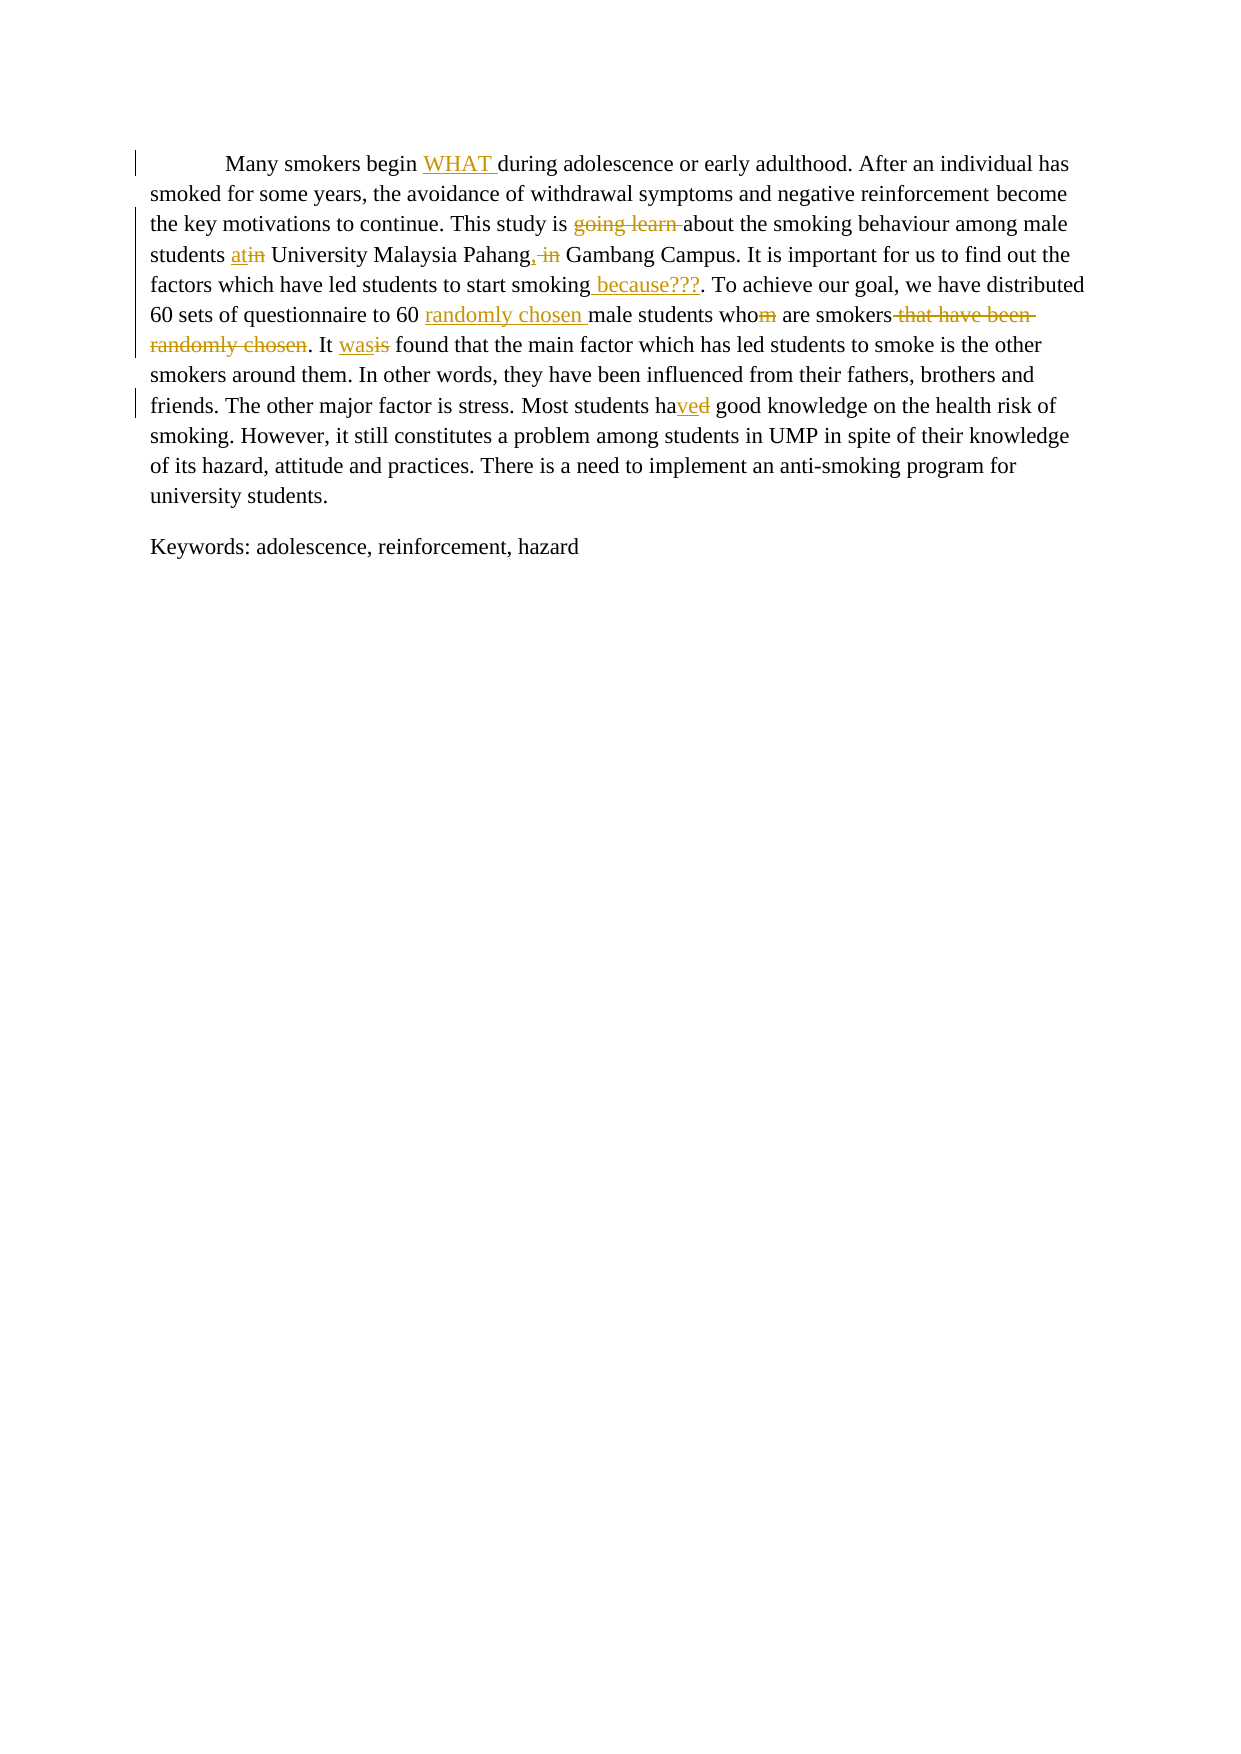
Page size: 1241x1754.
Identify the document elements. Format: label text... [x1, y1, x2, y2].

text Keywords: adolescence, reinforcement, hazard [150, 533, 1090, 560]
text Many smokers begin during adolescence or early adulthood. After an individual has smoked for some years, the avoidance of withdrawal symptoms and negative reinforcement become the key motivations to continue. This study is about the smoking behaviour among male students University Malaysia Pahang Gambang Campus. It is important for us to find out the factors which have led students to start smoking. To achieve our goal, we have distributed 60 sets of questionnaire to 60 male students who are smokers. It found that the main factor which has led students to smoke is the other smokers around them. In other words, they have been influenced from their fathers, brothers and friends. The other major factor is stress. Most students ha good knowledge on the health risk of smoking. However, it still constitutes a problem among students in UMP in spite of their knowledge of its hazard, attitude and practices. There is a need to implement an anti-smoking program for university students. [150, 150, 1090, 509]
